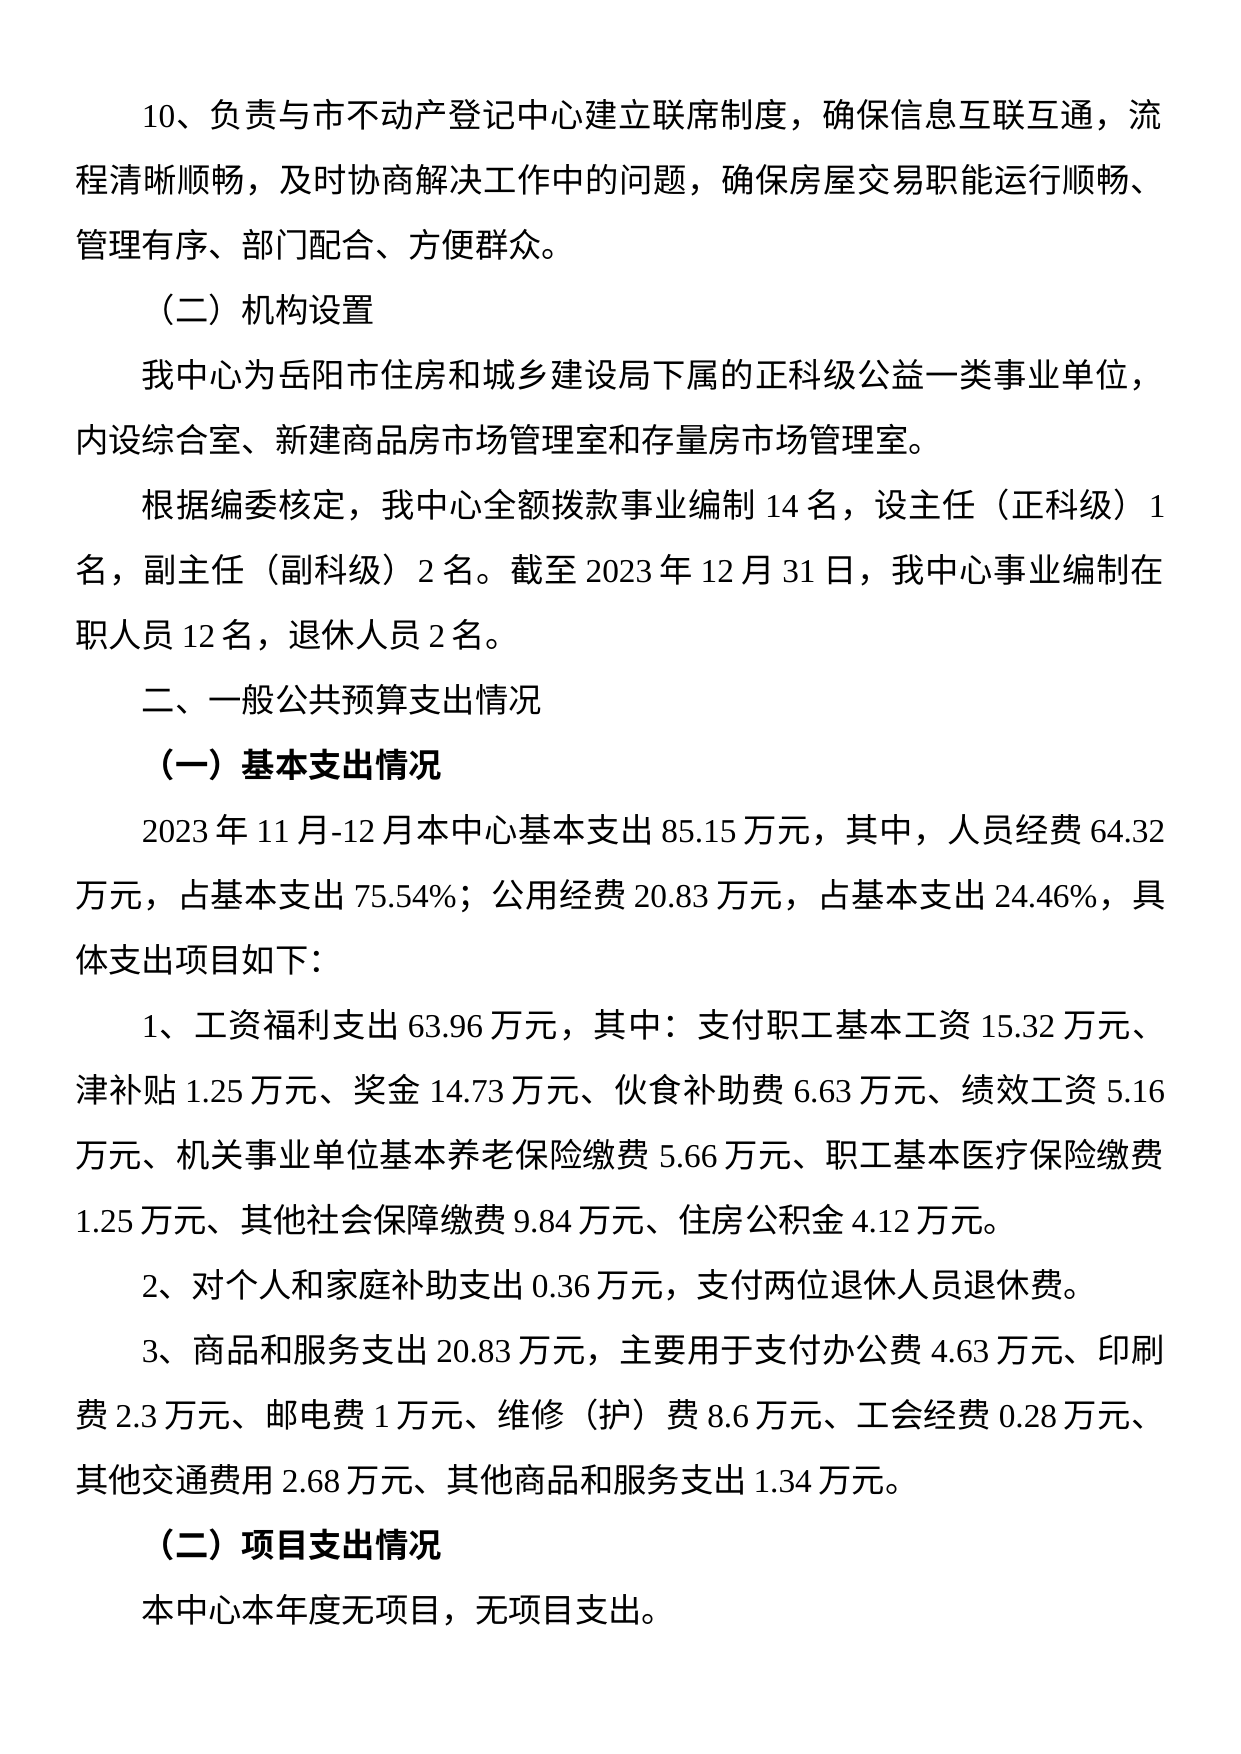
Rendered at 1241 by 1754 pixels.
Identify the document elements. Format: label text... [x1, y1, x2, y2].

list 二、一般公共预算支出情况 [75, 666, 1165, 731]
list 本中心本年度无项目，无项目支出。 [75, 1576, 1165, 1641]
text 我中心为岳阳市住房和城乡建设局下属的正科级公益一类事业单位，内设综合室、新建商品房市场管理室和存量房市场管理室。 [75, 341, 1165, 471]
list 2、对个人和家庭补助支出0.36万元，支付两位退休人员退休费。 [75, 1251, 1165, 1316]
text 根据编委核定，我中心全额拨款事业编制14名，设主任（正科级）1名，副主任（副科级）2名。截至2023年12月31日，我中心事业编制在职人员12名，退休人员2名。 [75, 471, 1165, 666]
text （二）机构设置 [75, 276, 1165, 341]
list 3、商品和服务支出20.83万元，主要用于支付办公费4.63万元、印刷费2.3万元、邮电费1万元、维修（护）费8.6万元、工会经费0.28万元、其他交通费用2.68万元、其他商品和服务支出1.34万元。 [75, 1316, 1165, 1511]
list 1、工资福利支出63.96万元，其中：支付职工基本工资15.32万元、津补贴1.25万元、奖金14.73万元、伙食补助费6.63万元、绩效工资5.16万元、机关事业单位基本养老保险缴费5.66万元、职工基本医疗保险缴费1.25万元、其他社会保障缴费9.84万元、住房公积金4.12万元。 [75, 991, 1165, 1251]
text 10、负责与市不动产登记中心建立联席制度，确保信息互联互通，流程清晰顺畅，及时协商解决工作中的问题，确保房屋交易职能运行顺畅、管理有序、部门配合、方便群众。 [75, 81, 1165, 276]
list （一）基本支出情况 [75, 731, 1165, 796]
list 项目支出情况 [75, 1511, 1165, 1576]
list 2023年11月-12月本中心基本支出85.15万元，其中，人员经费64.32万元，占基本支出75.54%；公用经费20.83万元，占基本支出24.46%，具体支出项目如下： [75, 796, 1165, 991]
